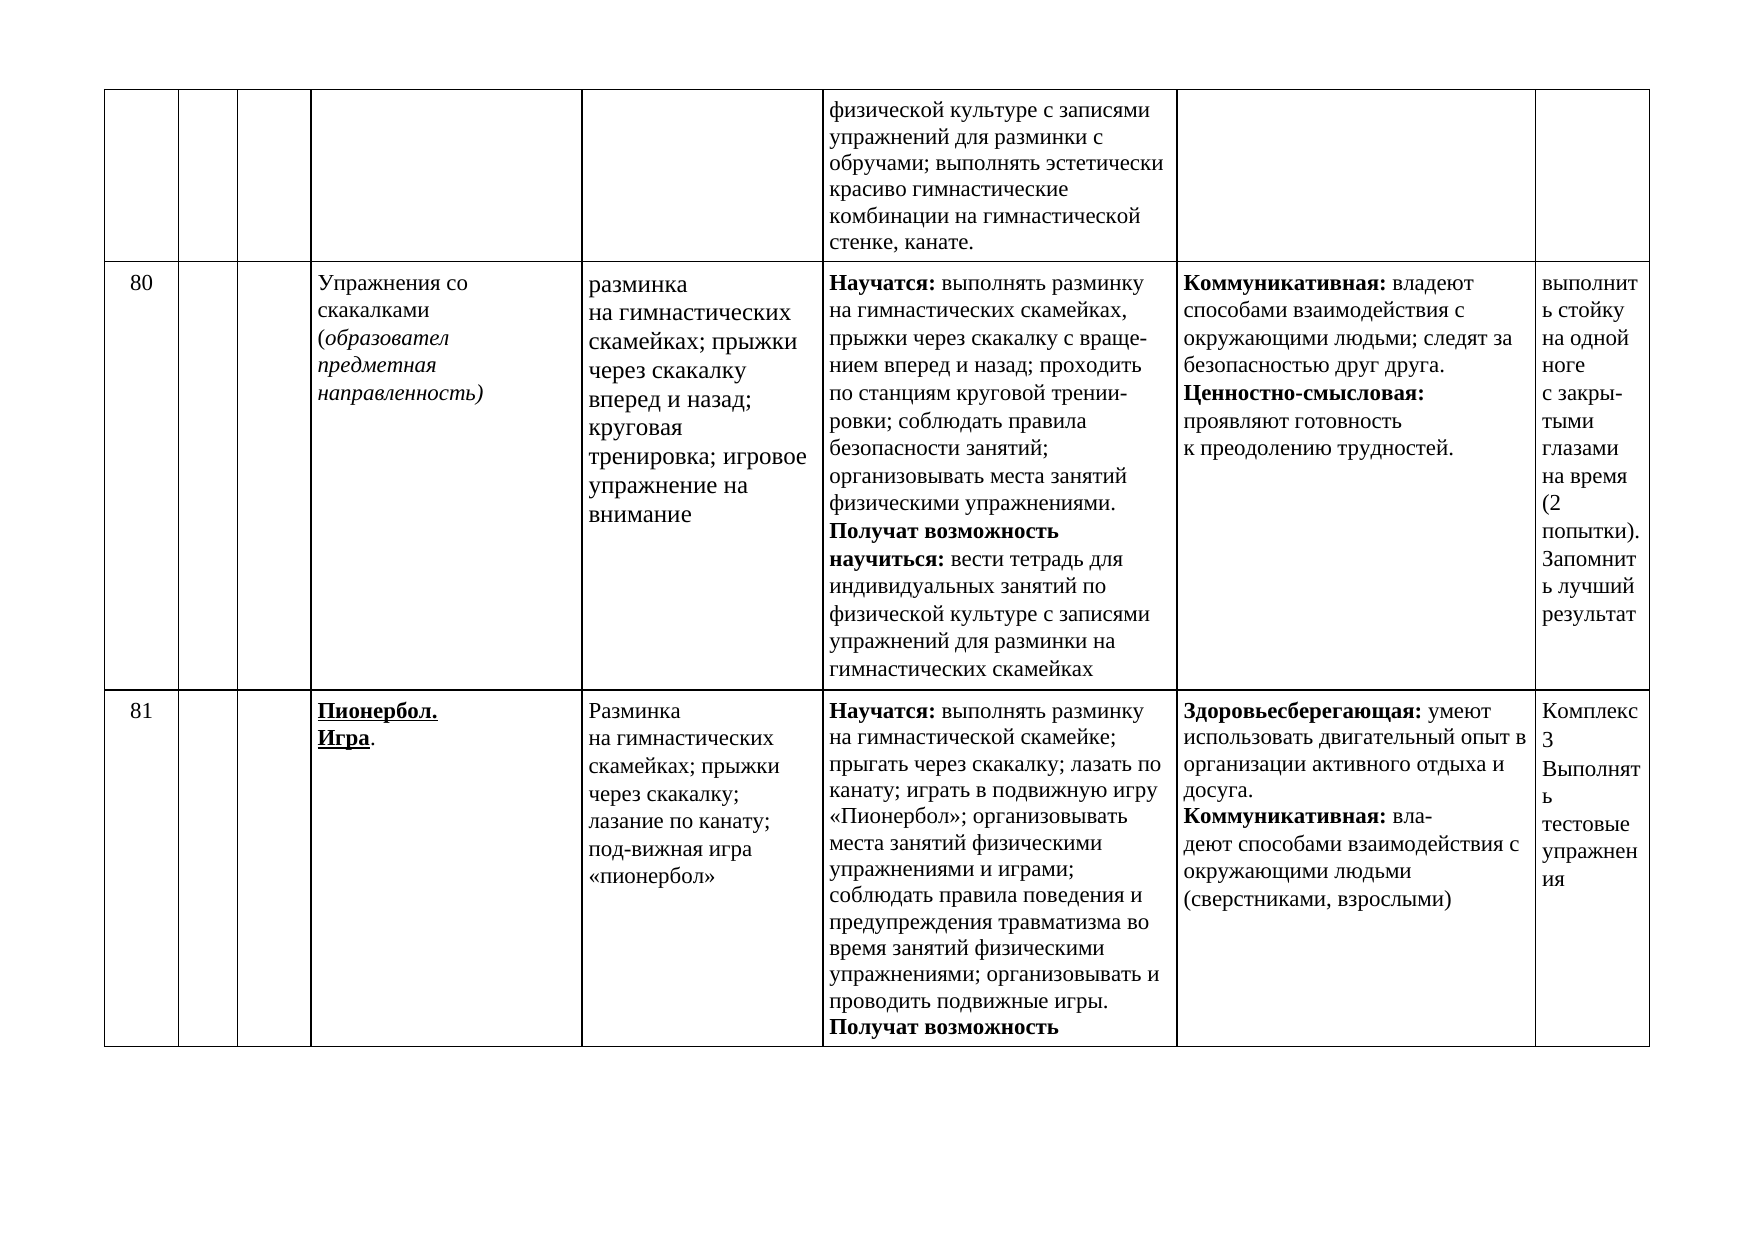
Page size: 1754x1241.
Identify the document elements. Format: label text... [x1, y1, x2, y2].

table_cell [583, 90, 822, 261]
table_cell Упражнения со скакалками (образовател предметная направленность) [312, 262, 581, 689]
table_cell [179, 90, 237, 261]
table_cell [1536, 90, 1649, 261]
table_cell выполнить стойку на одной ноге с закры- тыми глазами на время (2 попытки). Запомнить лучший результат [1536, 262, 1649, 689]
table_cell [238, 691, 310, 1046]
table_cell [583, 691, 822, 1046]
table_cell [179, 262, 237, 689]
table_cell [238, 262, 310, 689]
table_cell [824, 90, 1176, 261]
table_cell Коммуникативная: владеют способами взаимодействия с окружающими людьми; следят за безопасностью друг друга. Ценностно-смысловая: проявляют готовность к преодолению трудностей. [1178, 262, 1535, 689]
table_cell 79 [105, 90, 178, 261]
table_cell Пионербол. Игра. [312, 691, 581, 1046]
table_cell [1178, 691, 1535, 1046]
table_cell 81 [105, 691, 178, 1046]
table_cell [1536, 691, 1649, 1046]
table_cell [1178, 90, 1535, 261]
table_cell 80 [105, 262, 178, 689]
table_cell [312, 90, 581, 261]
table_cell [824, 691, 1176, 1046]
table_cell разминка на гимнастических скамейках; прыжки через скакалку вперед и назад; круговая тренировка; игровое упражнение на внимание [583, 262, 822, 689]
table_cell Научатся: выполнять разминку на гимнастических скамейках, прыжки через скакалку с враще-нием вперед и назад; проходить по станциям круговой трении-ровки; соблюдать правила безопасности занятий; организовывать места занятий физическими упражнениями. Получат возможность научиться: вести тетрадь для индивидуальных занятий по физической культуре с записями упражнений для разминки на гимнастических скамейках [824, 262, 1176, 689]
table_cell [238, 90, 310, 261]
table_cell [179, 691, 237, 1046]
